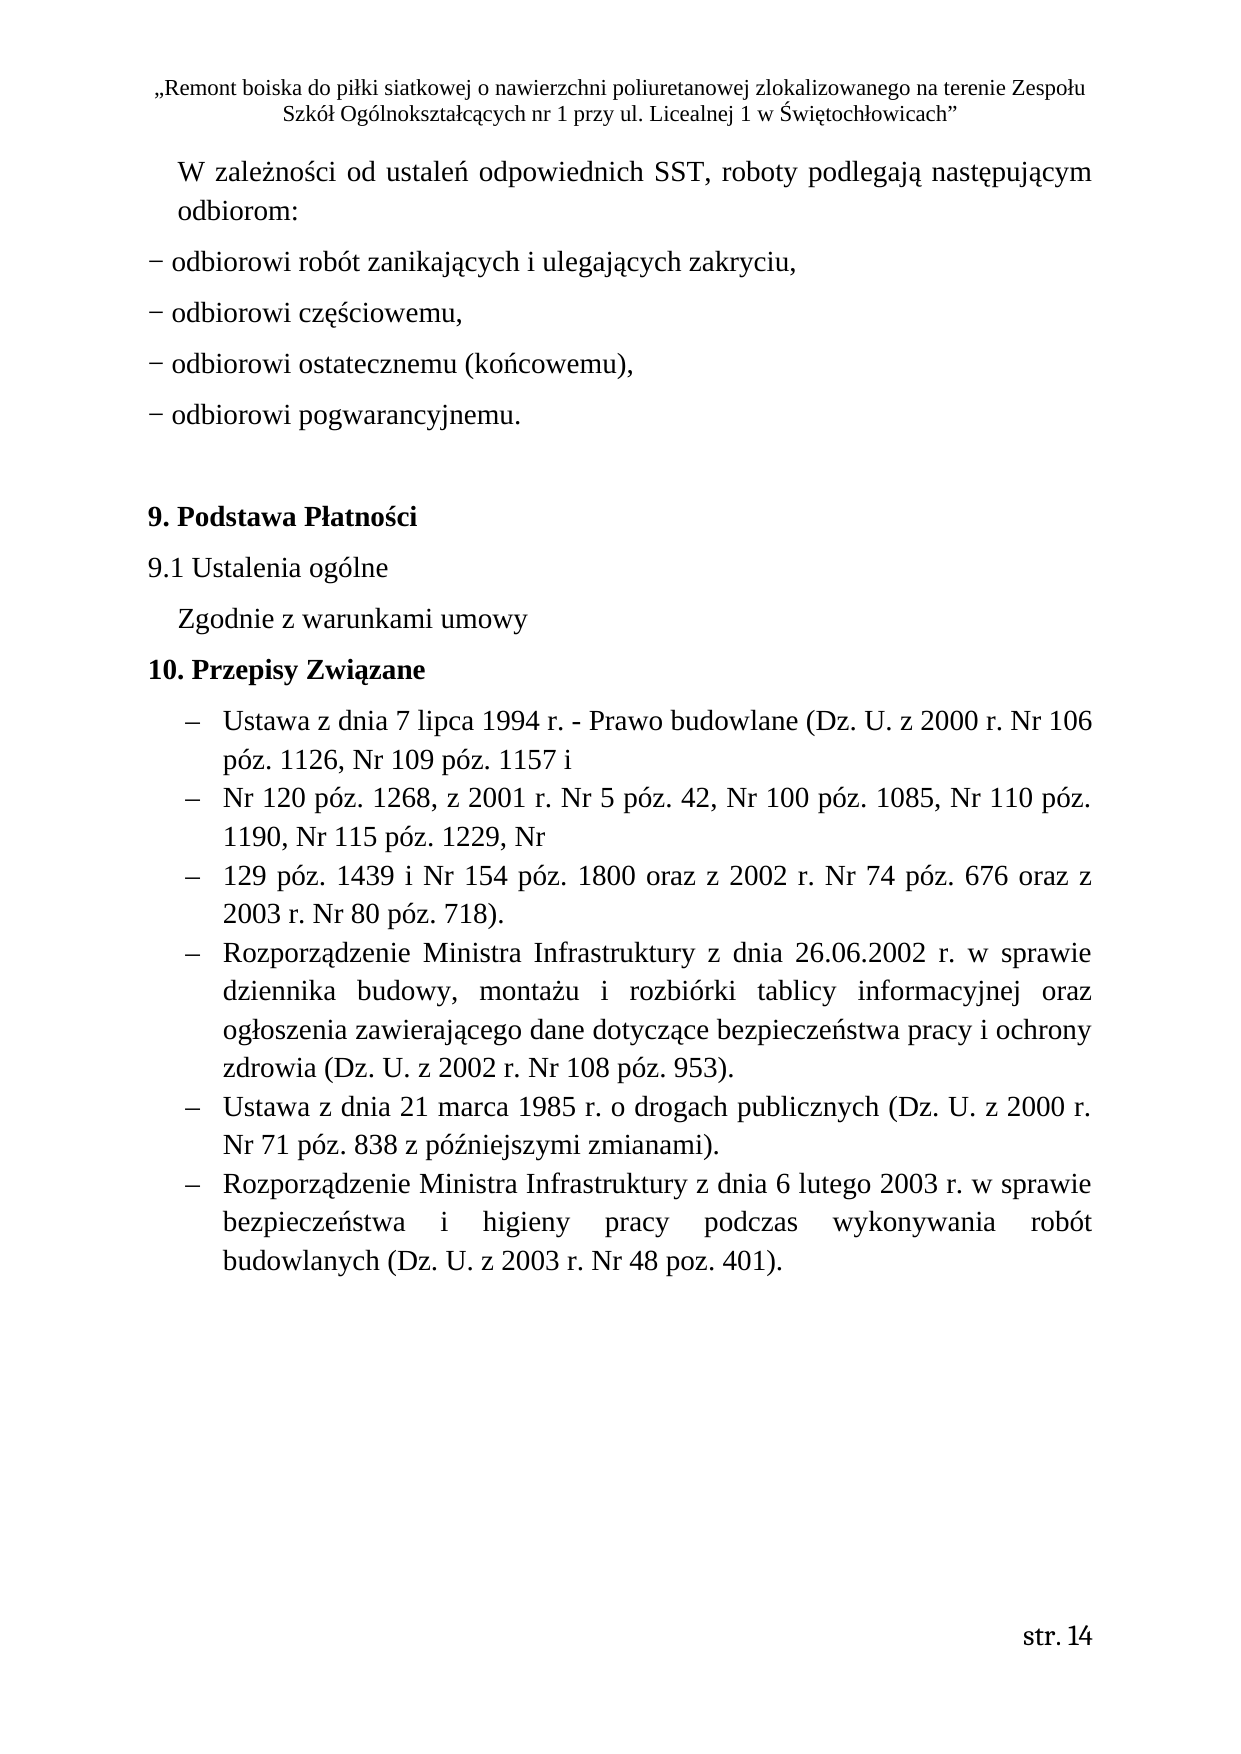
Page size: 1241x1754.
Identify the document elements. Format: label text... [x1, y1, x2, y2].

text − odbiorowi robót zanikających i ulegających zakryciu, [148, 244, 1093, 278]
text − odbiorowi pogwarancyjnemu. [148, 397, 1093, 431]
text 9. Podstawa Płatności [148, 499, 1093, 533]
text − odbiorowi częściowemu, [148, 295, 1093, 329]
text W zależności od ustaleń odpowiednich SST, roboty podlegają następującym odbiorom: [177, 154, 1093, 227]
list Ustawa z dnia 7 lipca 1994 r. - Prawo budowlane (Dz. U. z 2000 r. Nr 106 póz. 1126, Nr 109 póz. 1157 i [185, 703, 1093, 776]
text 9.1 Ustalenia ogólne [148, 550, 1093, 584]
list Rozporządzenie Ministra Infrastruktury z dnia 6 lutego 2003 r. w sprawie bezpieczeństwa i higieny pracy podczas wykonywania robót budowlanych (Dz. U. z 2003 r. Nr 48 poz. 401). [185, 1166, 1093, 1277]
list Ustawa z dnia 21 marca 1985 r. o drogach publicznych (Dz. U. z 2000 r. Nr 71 póz. 838 z późniejszymi zmianami). [185, 1089, 1093, 1161]
text Zgodnie z warunkami umowy [177, 601, 1093, 635]
list 129 póz. 1439 i Nr 154 póz. 1800 oraz z 2002 r. Nr 74 póz. 676 oraz z 2003 r. Nr 80 póz. 718). [185, 858, 1093, 930]
text − odbiorowi ostatecznemu (końcowemu), [148, 346, 1093, 380]
list Rozporządzenie Ministra Infrastruktury z dnia 26.06.2002 r. w sprawie dziennika budowy, montażu i rozbiórki tablicy informacyjnej oraz ogłoszenia zawierającego dane dotyczące bezpieczeństwa pracy i ochrony zdrowia (Dz. U. z 2002 r. Nr 108 póz. 953). [185, 935, 1093, 1084]
text 10. Przepisy Związane [148, 652, 1093, 686]
list Nr 120 póz. 1268, z 2001 r. Nr 5 póz. 42, Nr 100 póz. 1085, Nr 110 póz. 1190, Nr 115 póz. 1229, Nr [185, 781, 1093, 853]
